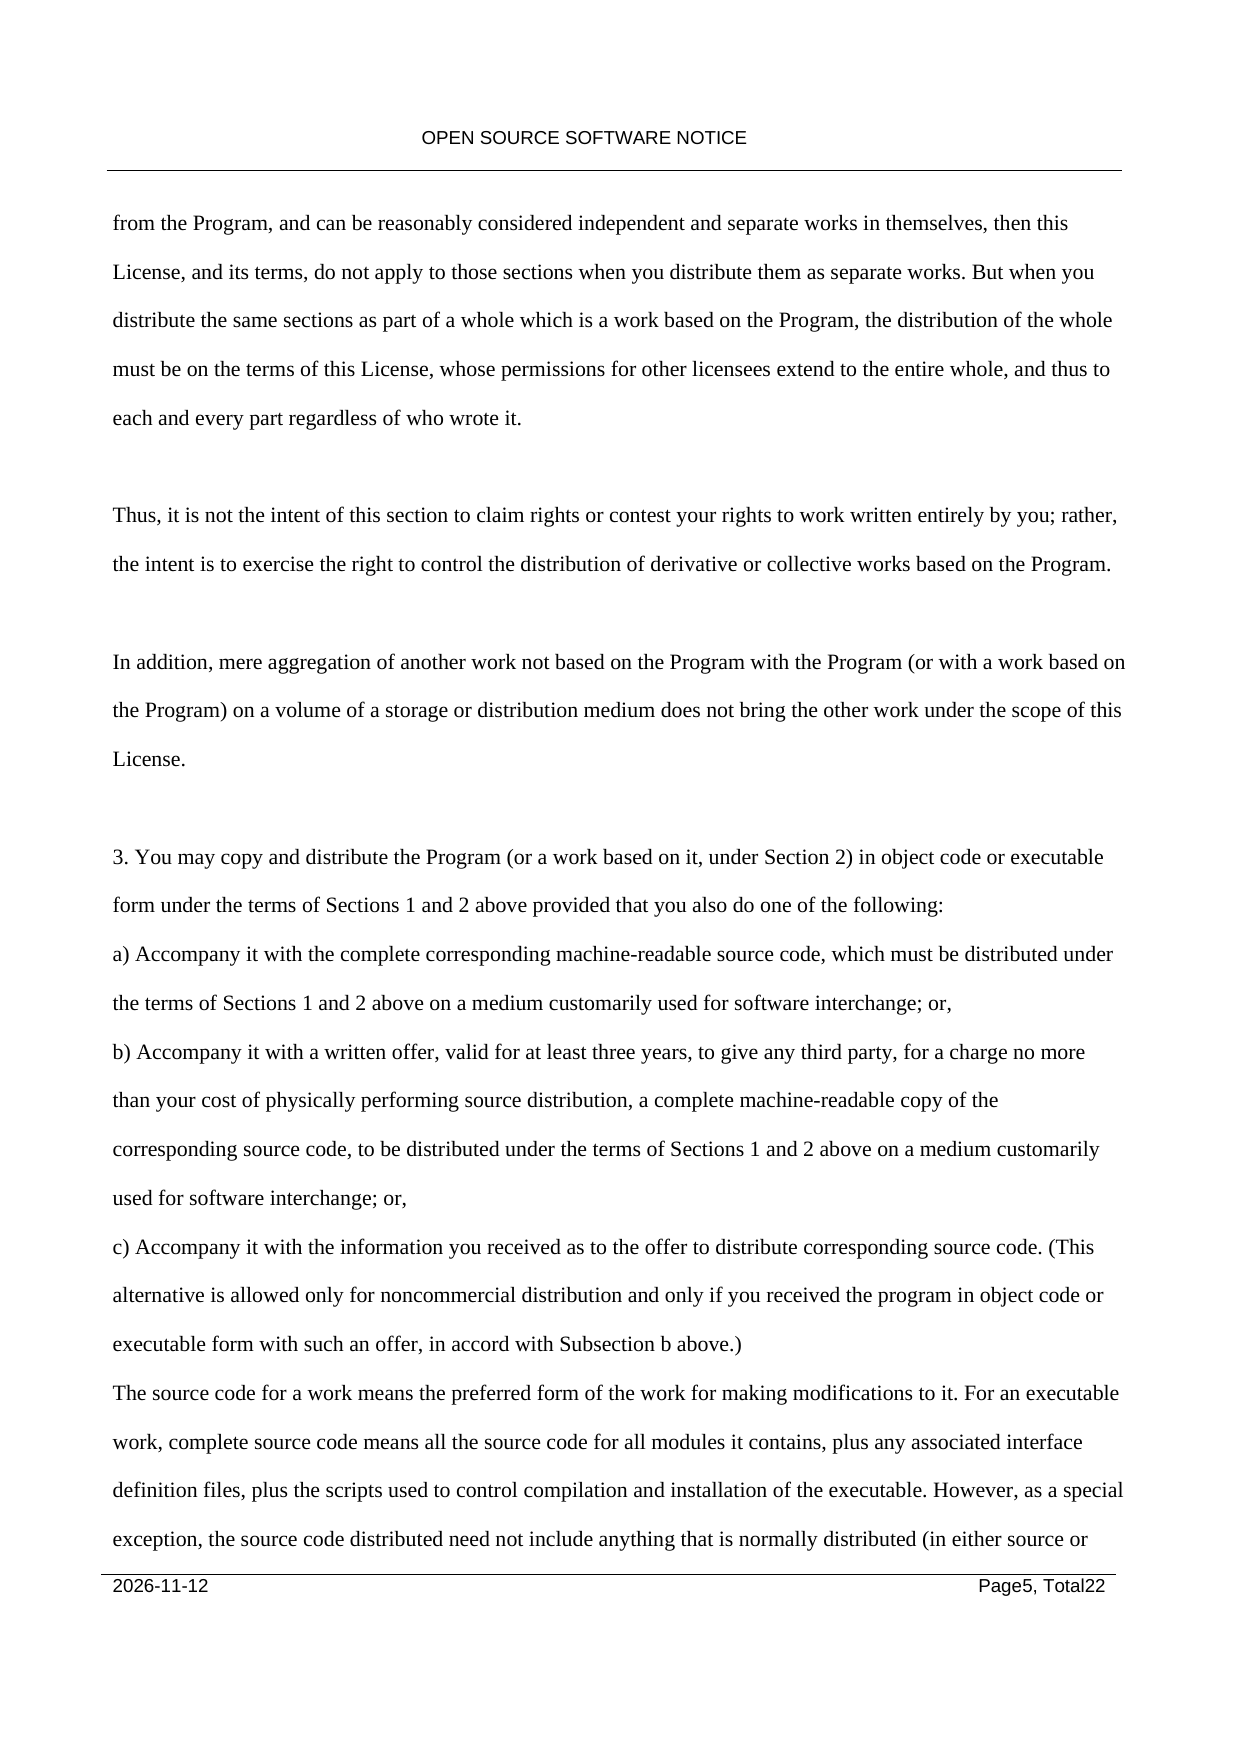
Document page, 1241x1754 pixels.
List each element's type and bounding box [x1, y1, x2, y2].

text [112, 206, 1128, 1555]
